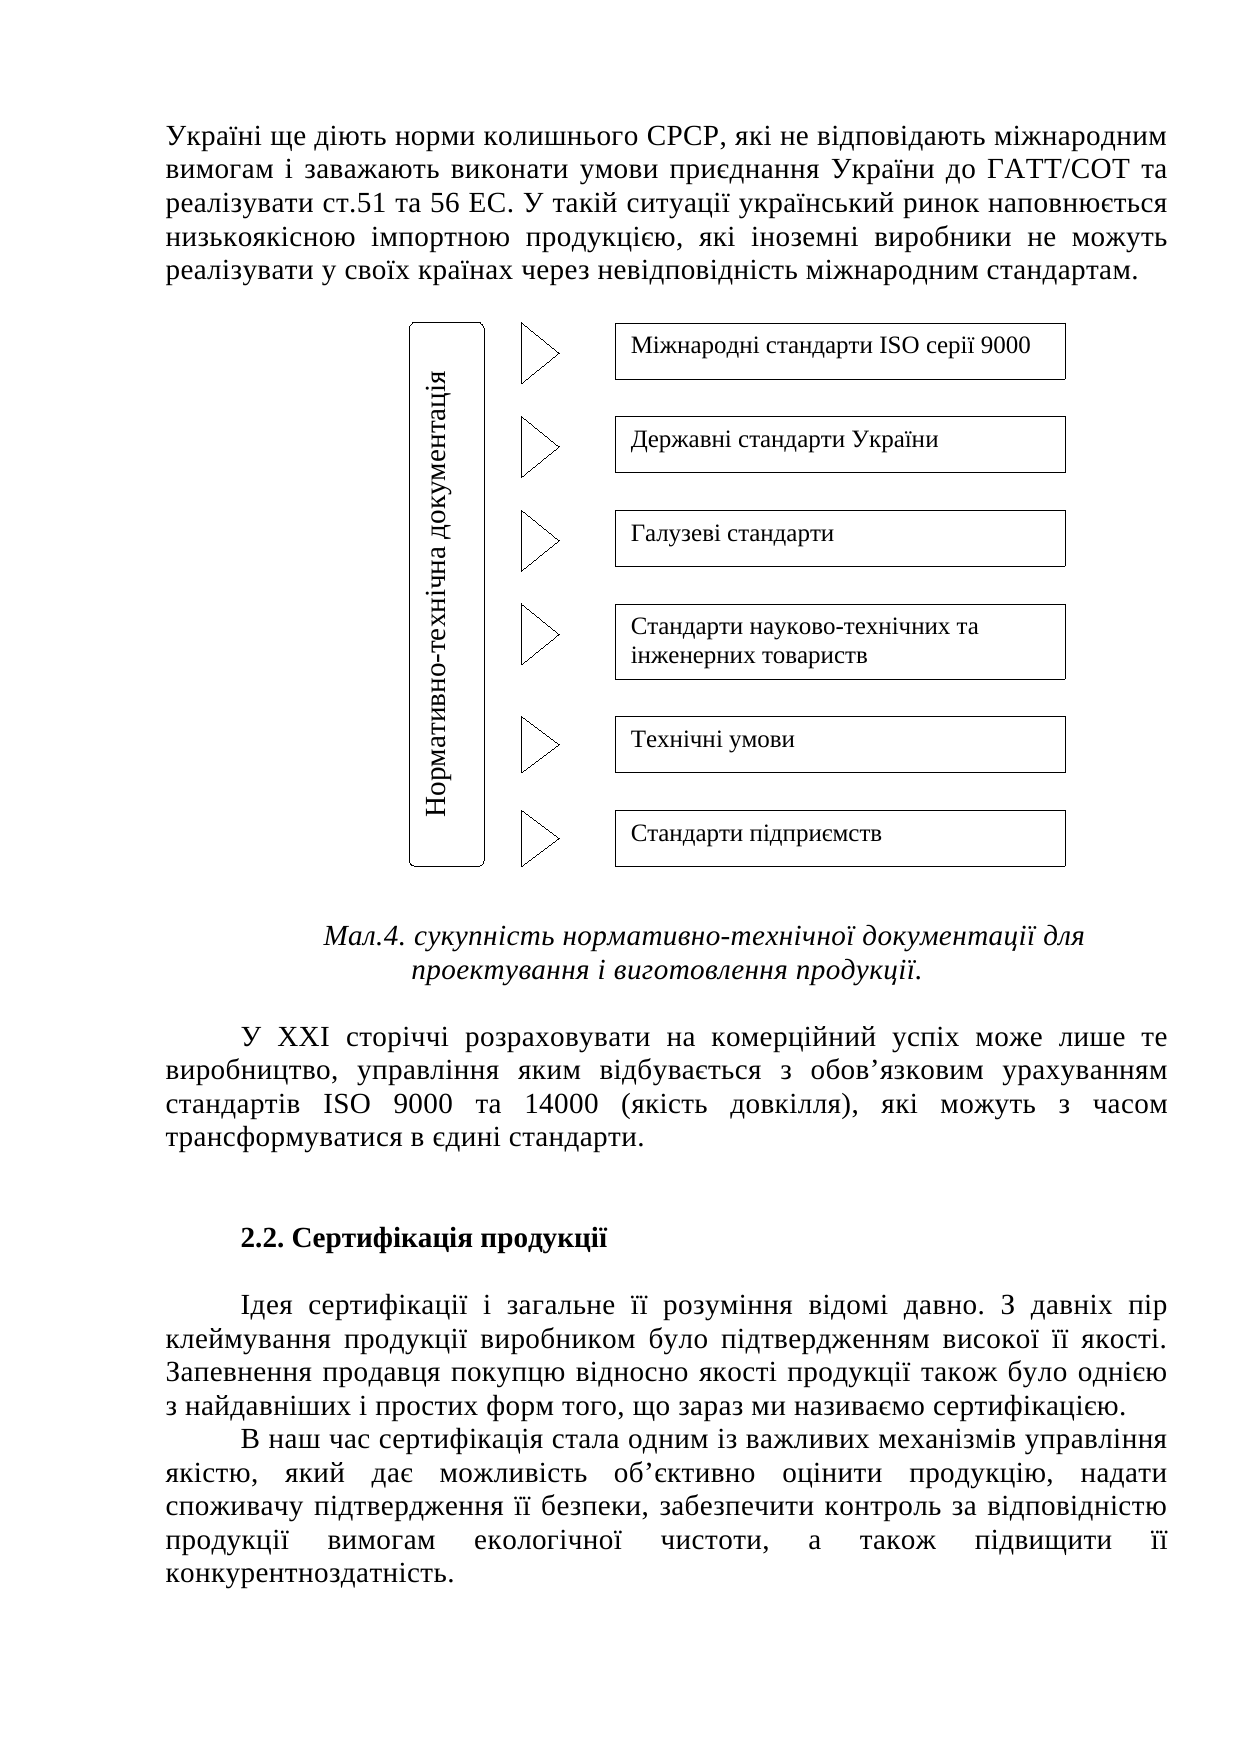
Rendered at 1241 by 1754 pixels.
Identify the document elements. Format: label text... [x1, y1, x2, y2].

text 2.2. Сертифікація продукції [165, 1220, 1169, 1254]
text Мал.4. сукупність нормативно-технічної документації для проектування і виготовлення продукції. [165, 918, 1169, 985]
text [165, 118, 1169, 286]
text Ідея сертифікації і загальне її розуміння відомі давно. З давніх пір клеймування продукції виробником було підтвердженням високої її якості. Запевнення продавця покупцю відносно якості продукції також було однією з найдавніших і простих форм того, що зараз ми називаємо сертифікацією. [165, 1287, 1169, 1421]
text В наш час сертифікація стала одним із важливих механізмів управління якістю, який дає можливість об’єктивно оцінити продукцію, надати споживачу підтвердження її безпеки, забезпечити контроль за відповідністю продукції вимогам екологічної чистоти, а також підвищити її конкурентноздатність. [165, 1421, 1169, 1589]
text У XXI сторіччі розраховувати на комерційний успіх може лише те виробництво, управління яким відбувається з обов’язковим урахуванням стандартів ISO 9000 та 14000 (якість довкілля), які можуть з часом трансформуватися в єдині стандарти. [165, 1019, 1169, 1153]
